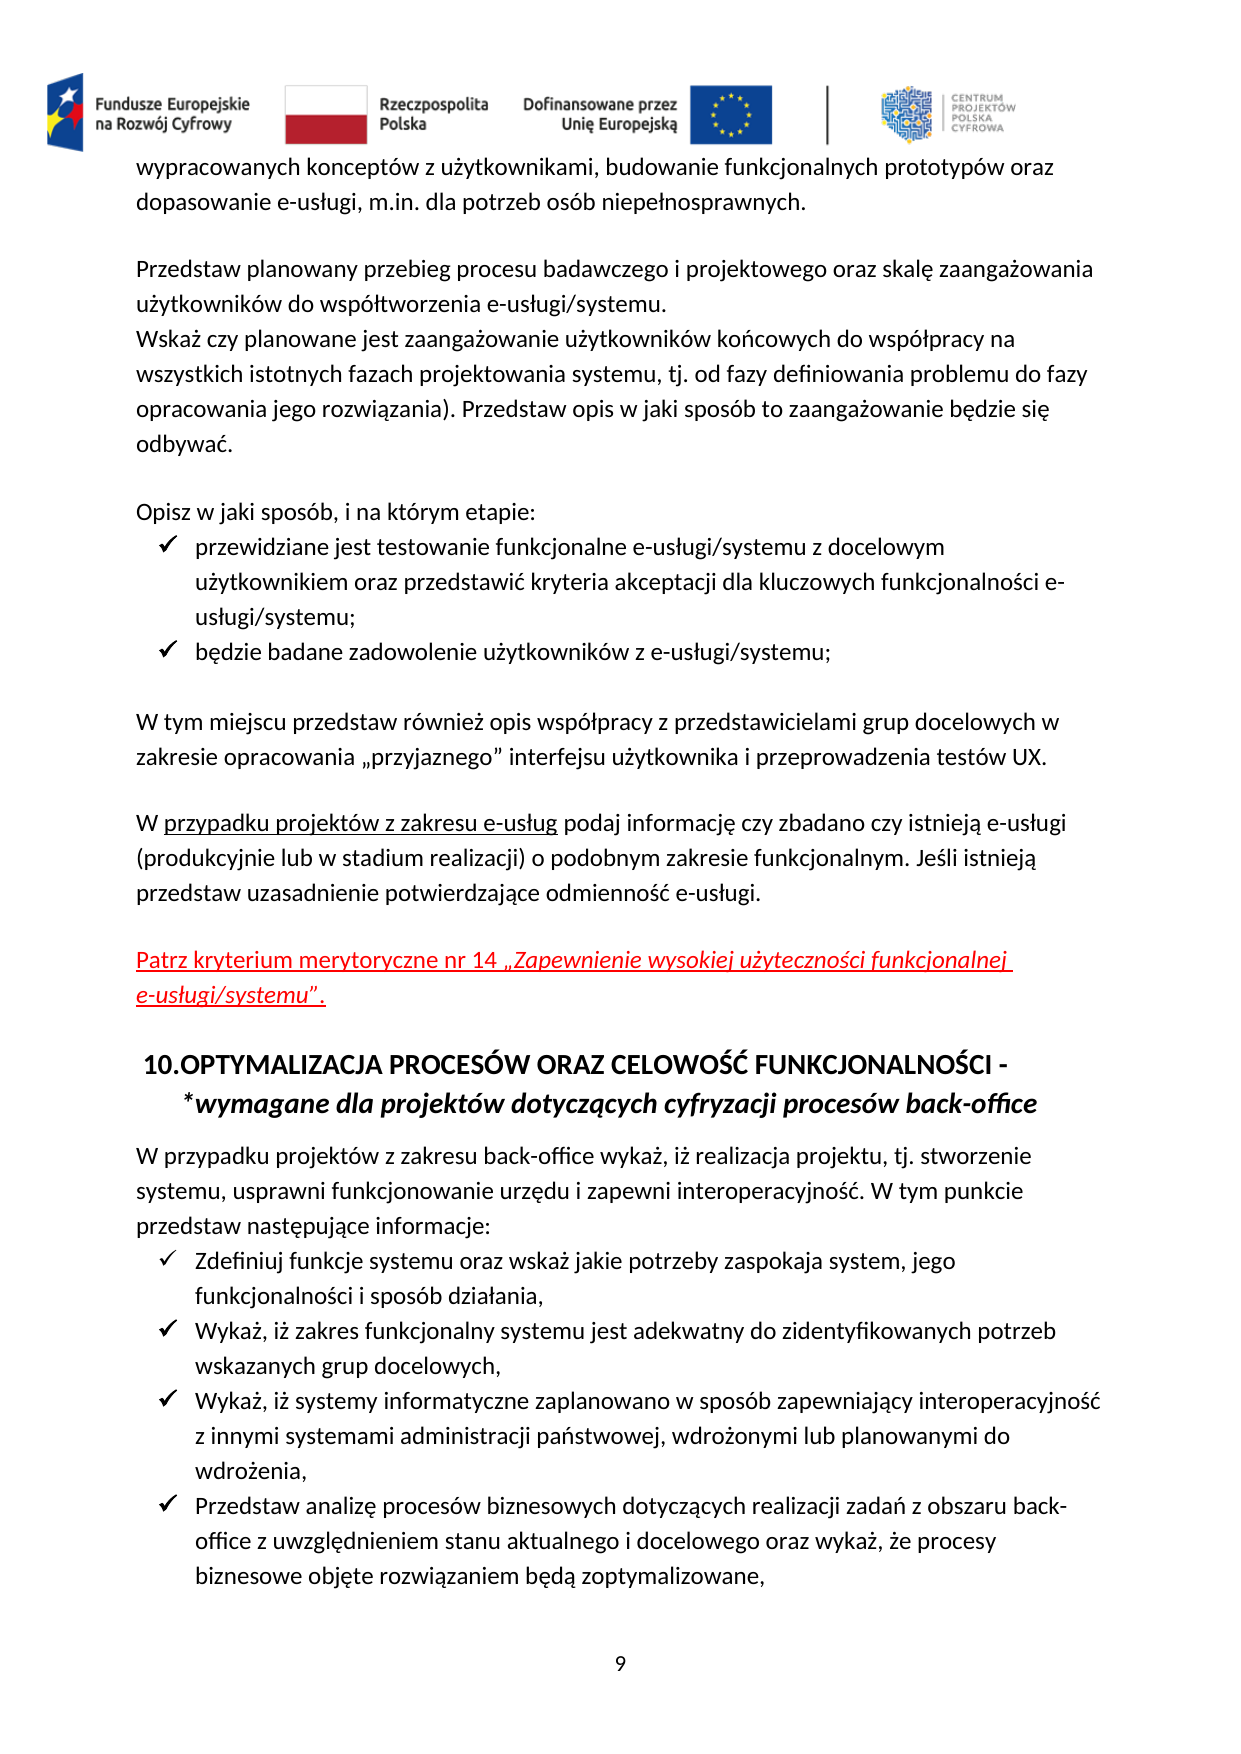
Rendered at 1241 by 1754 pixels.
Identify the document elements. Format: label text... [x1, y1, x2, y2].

list Przedstaw analizę procesów biznesowych dotyczących realizacji zadań z obszaru back-office z uwzględnieniem stanu aktualnego i docelowego oraz wykaż, że procesy biznesowe objęte rozwiązaniem będą zoptymalizowane, [157, 1490, 1104, 1590]
list W przypadku projektów z zakresu back-office wykaż, iż realizacja projektu, tj. stworzenie systemu, usprawni funkcjonowanie urzędu i zapewni interoperacyjność. W tym punkcie przedstaw następujące informacje: [136, 1140, 1104, 1240]
list Zdefiniuj funkcje systemu oraz wskaż jakie potrzeby zaspokaja system, jego funkcjonalności i sposób działania, [157, 1245, 1104, 1310]
list przewidziane jest testowanie funkcjonalne e-usługi/systemu z docelowym użytkownikiem oraz przedstawić kryteria akceptacji dla kluczowych funkcjonalności e-usługi/systemu; [157, 531, 1104, 631]
list Wykaż, iż systemy informatyczne zaplanowano w sposób zapewniający interoperacyjność z innymi systemami administracji państwowej, wdrożonymi lub planowanymi do wdrożenia, [157, 1385, 1104, 1485]
text W tym miejscu przedstaw również opis współpracy z przedstawicielami grup docelowych w zakresie opracowania „przyjaznego” interfejsu użytkownika i przeprowadzenia testów UX. [136, 706, 1104, 803]
text W przypadku projektów z zakresu e-usług podaj informację czy zbadano czy istnieją e-usługi (produkcyjnie lub w stadium realizacji) o podobnym zakresie funkcjonalnym. Jeśli istnieją przedstaw uzasadnienie potwierdzające odmienność e-usługi. [136, 808, 1104, 940]
text Opisz w jaki sposób, i na którym etapie: [136, 496, 1104, 526]
picture [47, 73, 1016, 152]
text Przedstaw planowany przebieg procesu badawczego i projektowego oraz skalę zaangażowania użytkowników do współtworzenia e-usługi/systemu. [136, 253, 1104, 319]
list Wykaż, iż zakres funkcjonalny systemu jest adekwatny do zidentyfikowanych potrzeb wskazanych grup docelowych, [157, 1315, 1104, 1380]
subtitle OPTYMALIZACJA PROCESÓW ORAZ CELOWOŚĆ FUNKCJONALNOŚCI - *wymagane dla projektów dotyczących cyfryzacji procesów back-office [143, 1046, 1104, 1120]
list będzie badane zadowolenie użytkowników z e-usługi/systemu; [157, 636, 1104, 666]
text Wskaż czy planowane jest zaangażowanie użytkowników końcowych do współpracy na wszystkich istotnych fazach projektowania systemu, tj. od fazy definiowania problemu do fazy opracowania jego rozwiązania). Przedstaw opis w jaki sposób to zaangażowanie będzie się odbywać. [136, 323, 1104, 492]
text Patrz kryterium merytoryczne nr 14 „Zapewnienie wysokiej użyteczności funkcjonalnej e-usługi/systemu”. [136, 944, 1104, 1042]
